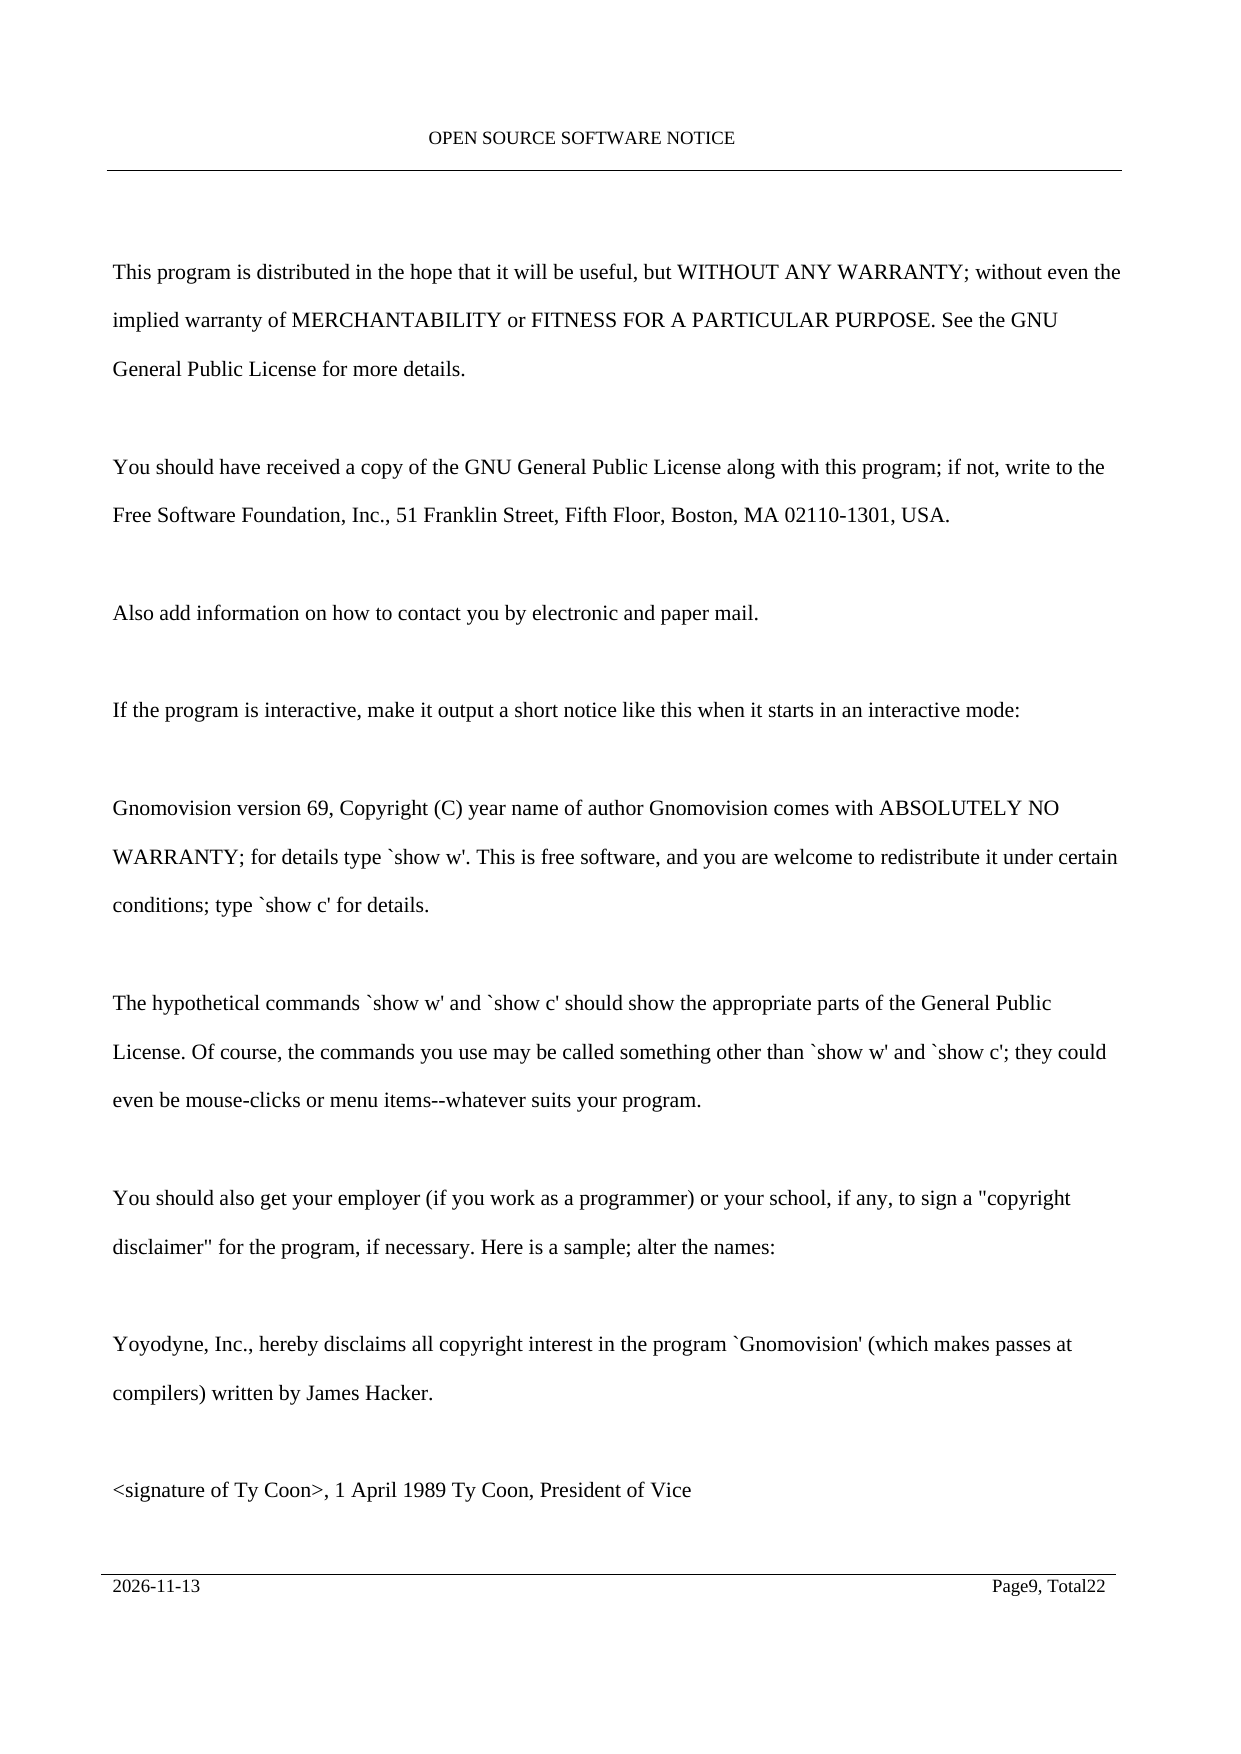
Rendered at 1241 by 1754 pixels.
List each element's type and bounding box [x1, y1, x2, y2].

text [112, 206, 1128, 1506]
